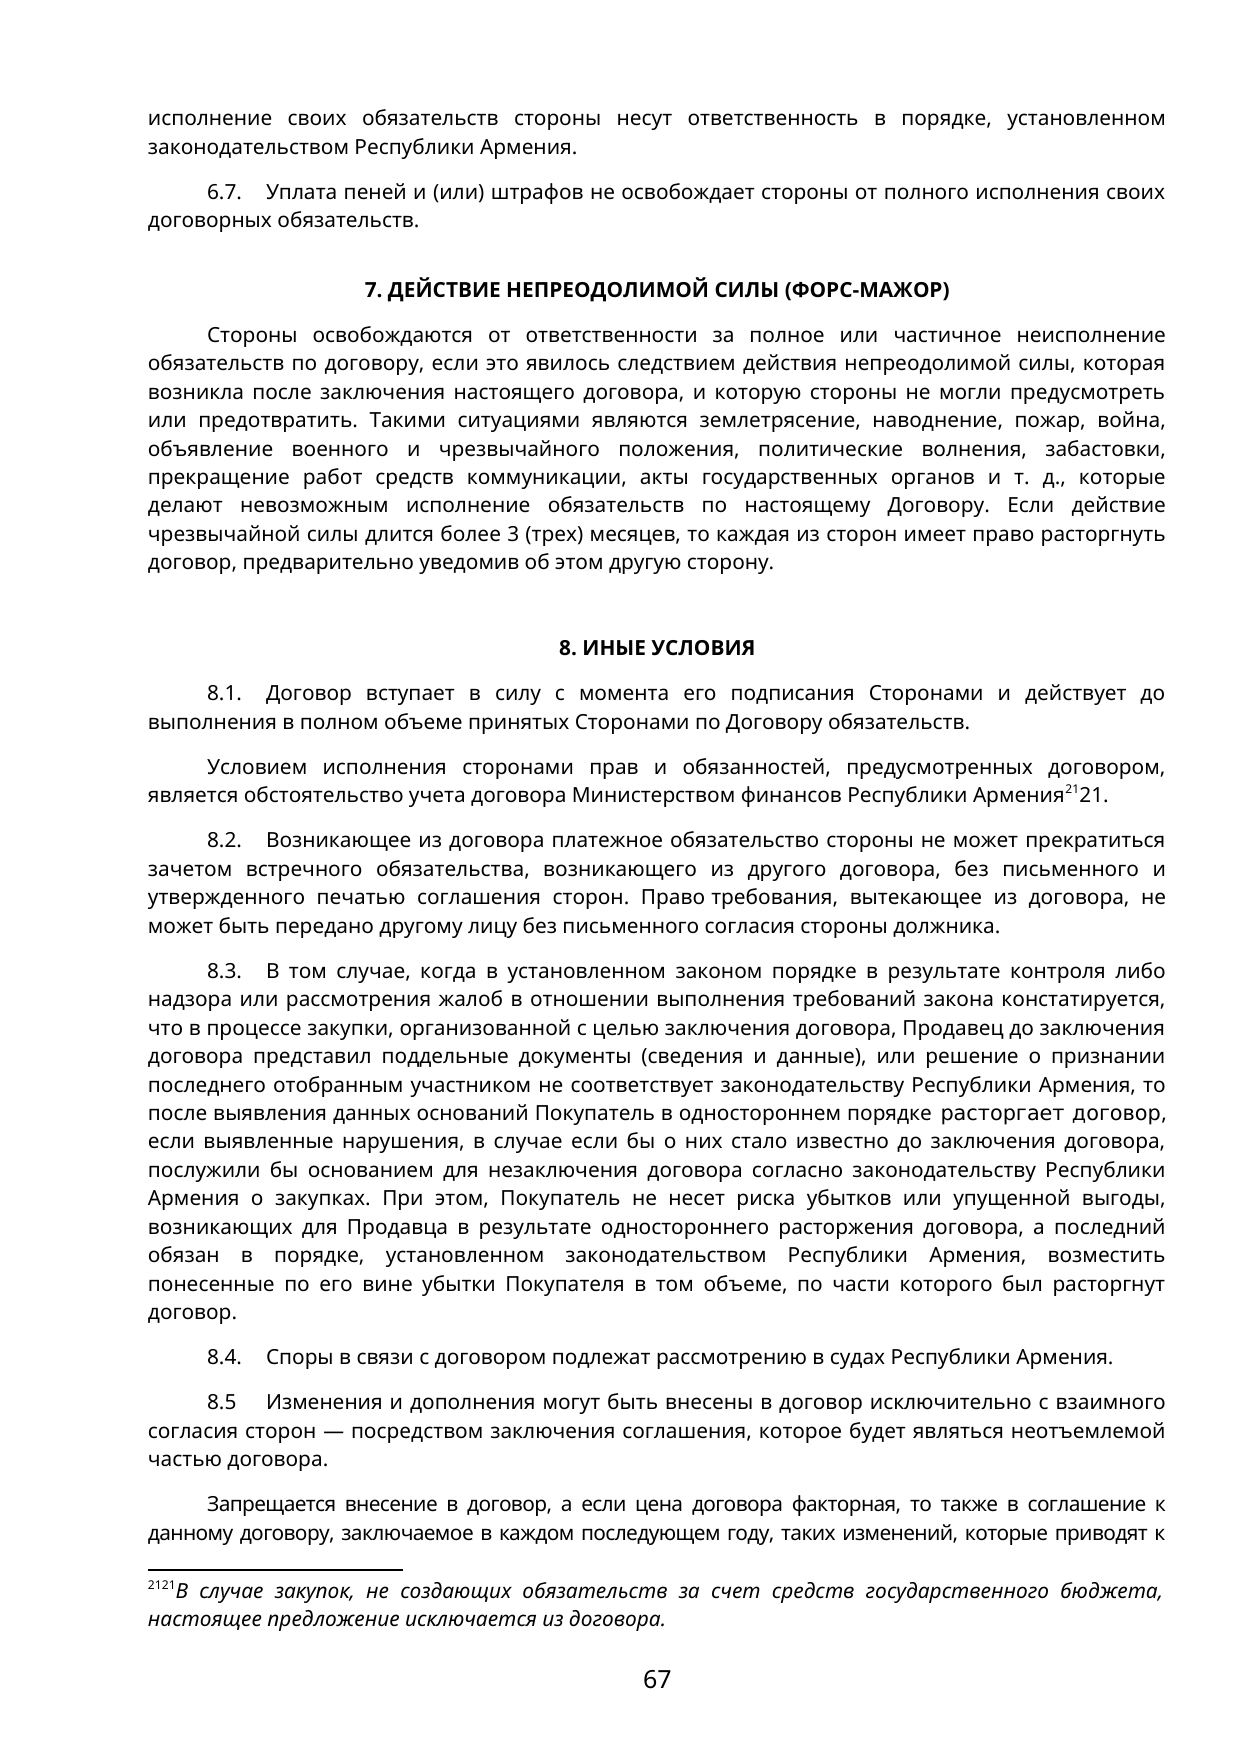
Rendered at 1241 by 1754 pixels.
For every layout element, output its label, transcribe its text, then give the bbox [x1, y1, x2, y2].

text Условием исполнения сторонами прав и обязанностей, предусмотренных договором, является обстоятельство учета договора Министерством финансов Республики Армения21. [148, 752, 1167, 809]
text Стороны освобождаются от ответственности за полное или частичное неисполнение обязательств по договору, если это явилось следствием действия непреодолимой силы, которая возникла после заключения настоящего договора, и которую стороны не могли предусмотреть или предотвратить. Такими ситуациями являются землетрясение, наводнение, пожар, война, объявление военного и чрезвычайного положения, политические волнения, забастовки, прекращение работ средств коммуникации, акты государственных органов и т. д., которые делают невозможным исполнение обязательств по настоящему Договору. Если действие чрезвычайной силы длится более 3 (трех) месяцев, то каждая из сторон имеет право расторгнуть договор, предварительно уведомив об этом другую сторону. [148, 320, 1167, 576]
text 6.7. Уплата пеней и (или) штрафов не освобождает стороны от полного исполнения своих договорных обязательств. [148, 177, 1167, 234]
text 8.2. Возникающее из договора платежное обязательство стороны не может прекратиться зачетом встречного обязательства, возникающего из другого договора, без письменного и утвержденного печатью соглашения сторон. Право требования, вытекающее из договора, не может быть передано другому лицу без письменного согласия стороны должника. [148, 826, 1167, 939]
text 8.5 Изменения и дополнения могут быть внесены в договор исключительно с взаимного согласия сторон — посредством заключения соглашения, которое будет являться неотъемлемой частью договора. [148, 1387, 1167, 1473]
text 8.1. Договор вступает в силу с момента его подписания Сторонами и действует до выполнения в полном объеме принятых Сторонами по Договору обязательств. [148, 678, 1167, 735]
text 8. ИНЫЕ УСЛОВИЯ [148, 633, 1167, 662]
text 8.4. Споры в связи с договором подлежат рассмотрению в судах Республики Армения. [148, 1342, 1167, 1371]
text 8.3. В том случае, когда в установленном законом порядке в результате контроля либо надзора или рассмотрения жалоб в отношении выполнения требований закона констатируется, что в процессе закупки, организованной с целью заключения договора, Продавец до заключения договора представил поддельные документы (сведения и данные), или решение о признании последнего отобранным участником не соответствует законодательству Республики Армения, то после выявления данных оснований Покупатель в одностороннем порядке расторгает договор, если выявленные нарушения, в случае если бы о них стало известно до заключения договора, послужили бы основанием для незаключения договора согласно законодательству Республики Армения о закупках. При этом, Покупатель не несет риска убытков или упущенной выгоды, возникающих для Продавца в результате одностороннего расторжения договора, а последний обязан в порядке, установленном законодательством Республики Армения, возместить понесенные по его вине убытки Покупателя в том объеме, по части которого был расторгнут договор. [148, 956, 1167, 1326]
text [148, 1489, 1167, 1546]
text 7. ДЕЙСТВИЕ НЕПРЕОДОЛИМОЙ СИЛЫ (ФОРС-МАЖОР) [148, 275, 1167, 303]
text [148, 103, 1167, 160]
